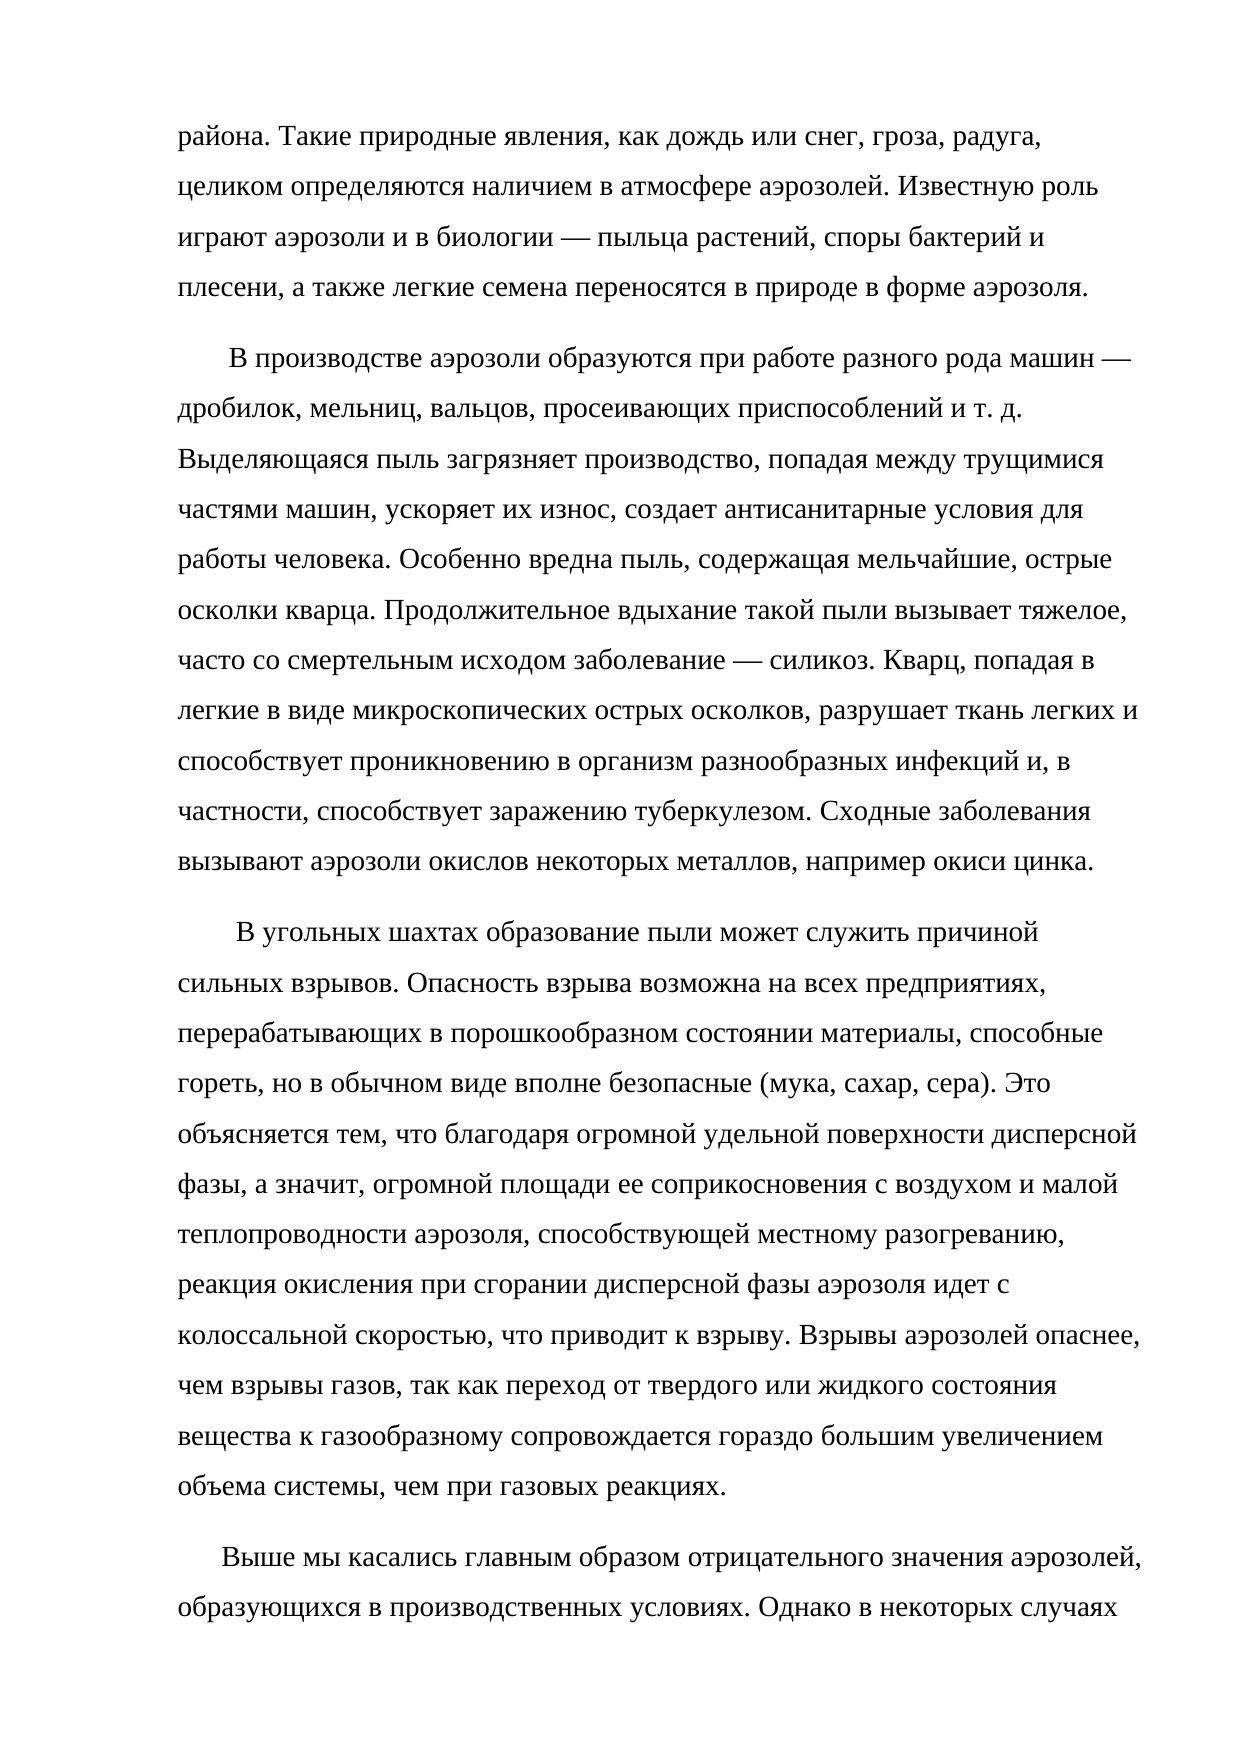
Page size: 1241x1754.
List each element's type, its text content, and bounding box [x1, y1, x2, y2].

text В угольных шахтах образование пыли может служить причиной сильных взрывов. Опасность взрыва возможна на всех предприятиях, перерабатывающих в порошкообразном состоянии материалы, способные гореть, но в обычном виде вполне безопасные (мука, сахар, сера). Это объясняется тем, что благодаря огромной удельной поверхности дисперсной фазы, а значит, огромной площади ее соприкосновения с воздухом и малой теплопроводности аэрозоля, способствующей местному разогреванию, реакция окисления при сгорании дисперсной фазы аэрозоля идет с колоссальной скоростью, что приводит к взрыву. Взрывы аэрозолей опаснее, чем взрывы газов, так как переход от твердого или жидкого состояния вещества к газообразному сопровождается гораздо большим увеличением объема системы, чем при газовых реакциях. [177, 914, 1152, 1501]
text В производстве аэрозоли образуются при работе разного рода машин — дробилок, мельниц, вальцов, просеивающих приспособлений и т. д. Выделяющаяся пыль загрязняет производство, попадая между трущимися частями машин, ускоряет их износ, создает антисанитарные условия для работы человека. Особенно вредна пыль, содержащая мельчайшие, острые осколки кварца. Продолжительное вдыхание такой пыли вызывает тяжелое, часто со смертельным исходом заболевание — силикоз. Кварц, попадая в легкие в виде микроскопических острых осколков, разрушает ткань легких и способствует проникновению в организм разнообразных инфекций и, в частности, способствует заражению туберкулезом. Сходные заболевания вызывают аэрозоли окислов некоторых металлов, например окиси цинка. [177, 340, 1152, 877]
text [177, 1539, 1152, 1623]
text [177, 118, 1152, 303]
